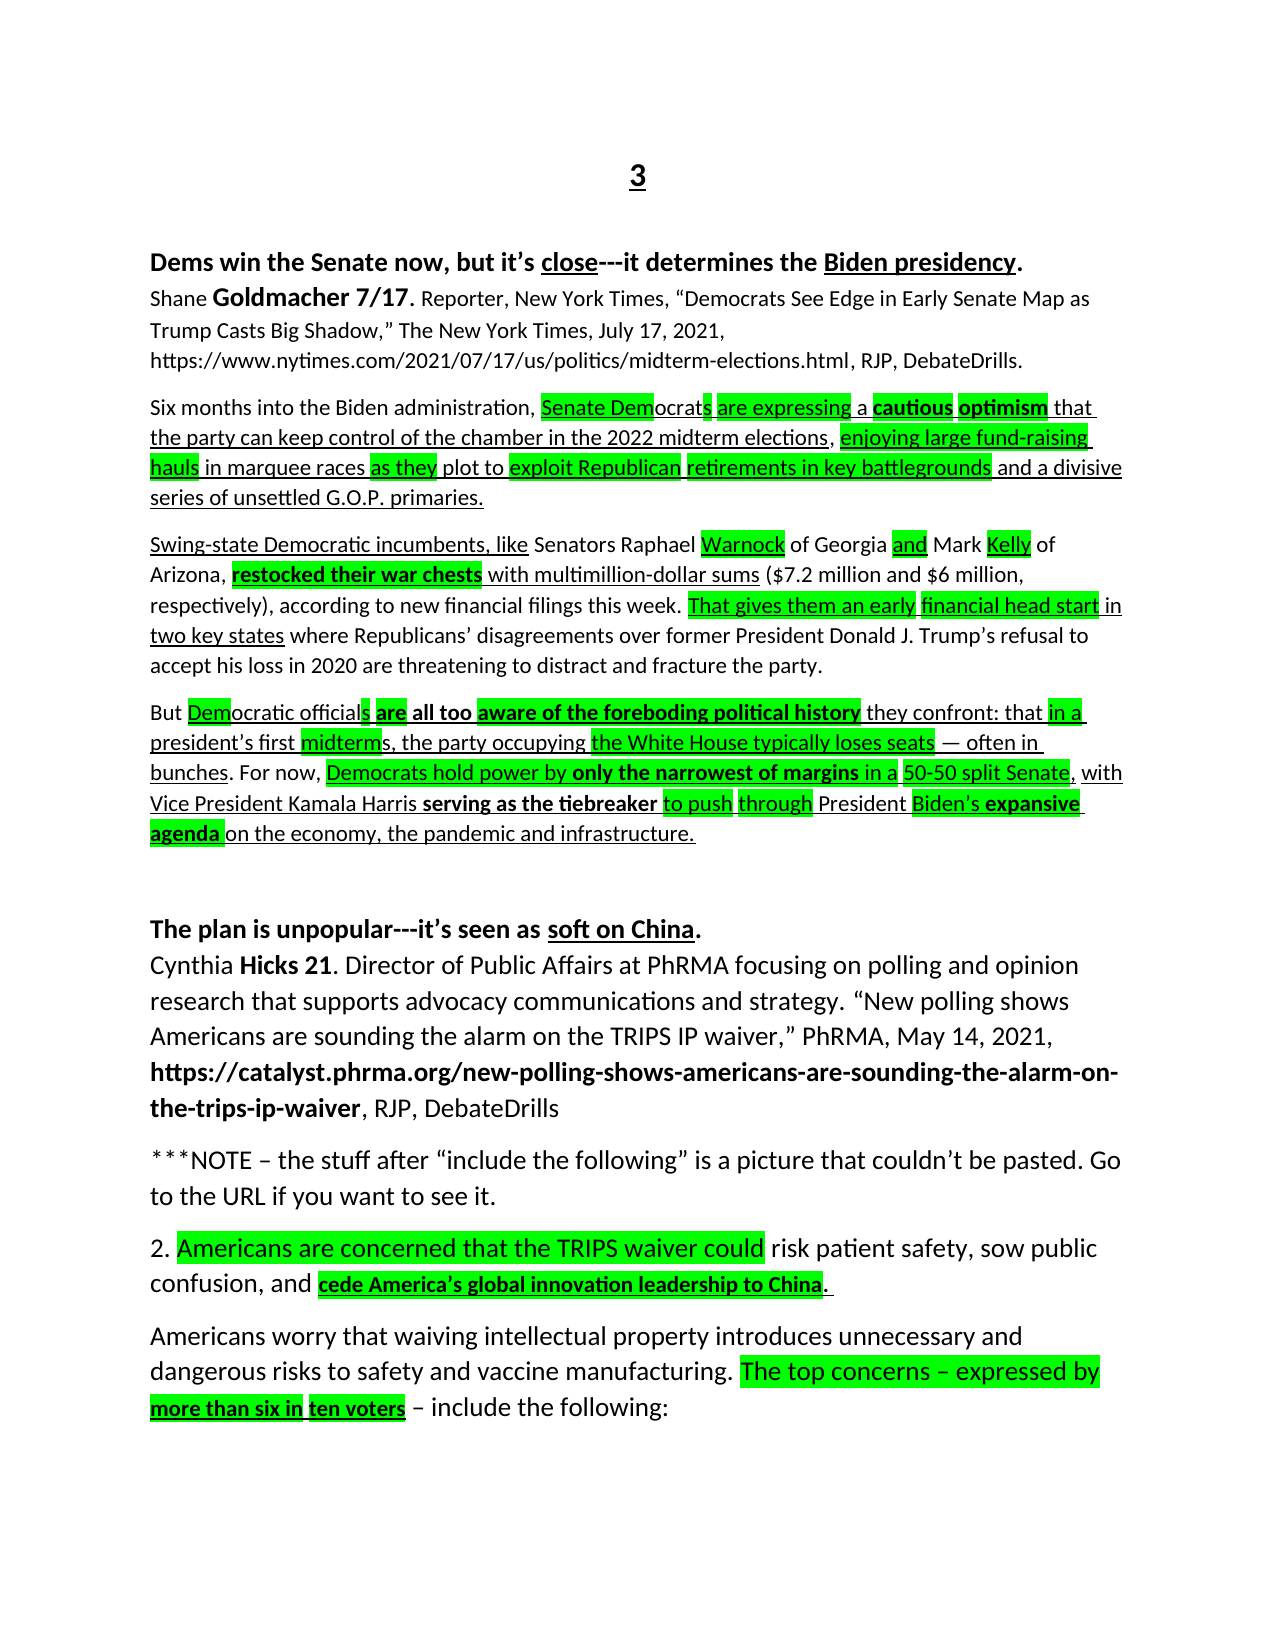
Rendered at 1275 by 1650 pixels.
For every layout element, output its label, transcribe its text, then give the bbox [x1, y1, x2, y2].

subtitle 3 [150, 154, 1125, 195]
text 2. Americans are concerned that the TRIPS waiver could risk patient safety, sow public confusion, and cede America’s global innovation leadership to China. [150, 1231, 1125, 1300]
text Cynthia Hicks 21. Director of Public Affairs at PhRMA focusing on polling and opinion research that supports advocacy communications and strategy. “New polling shows Americans are sounding the alarm on the TRIPS IP waiver,” PhRMA, May 14, 2021, https://catalyst.phrma.org/new-polling-shows-americans-are-sounding-the-alarm-on-the-trips-ip-waiver, RJP, DebateDrills [150, 948, 1125, 1124]
text But Democratic officials are all too aware of the foreboding political history they confront: that in a president’s first midterms, the party occupying the White House typically loses seats — often in bunches. For now, Democrats hold power by only the narrowest of margins in a 50-50 split Senate, with Vice President Kamala Harris serving as the tiebreaker to push through President Biden’s expansive agenda on the economy, the pandemic and infrastructure. [150, 698, 1125, 847]
text Americans worry that waiving intellectual property introduces unnecessary and dangerous risks to safety and vaccine manufacturing. The top concerns – expressed by more than six in ten voters – include the following: [150, 1319, 1125, 1423]
subtitle Dems win the Senate now, but it’s close---it determines the Biden presidency. [150, 245, 1125, 278]
subtitle The plan is unpopular---it’s seen as soft on China. [150, 913, 1125, 946]
text Swing-state Democratic incumbents, like Senators Raphael Warnock of Georgia and Mark Kelly of Arizona, restocked their war chests with multimillion-dollar sums ($7.2 million and $6 million, respectively), according to new financial filings this week. That gives them an early financial head start in two key states where Republicans’ disagreements over former President Donald J. Trump’s refusal to accept his loss in 2020 are threatening to distract and fracture the party. [150, 530, 1125, 679]
text Six months into the Biden administration, Senate Democrats are expressing a cautious optimism that the party can keep control of the chamber in the 2022 midterm elections, enjoying large fund-raising hauls in marquee races as they plot to exploit Republican retirements in key battlegrounds and a divisive series of unsettled G.O.P. primaries. [150, 393, 1125, 512]
text ***NOTE – the stuff after “include the following” is a picture that couldn’t be pasted. Go to the URL if you want to see it. [150, 1143, 1125, 1212]
text Shane Goldmacher 7/17. Reporter, New York Times, “Democrats See Edge in Early Senate Map as Trump Casts Big Shadow,” The New York Times, July 17, 2021, https://www.nytimes.com/2021/07/17/us/politics/midterm-elections.html, RJP, DebateDrills. [150, 281, 1125, 374]
